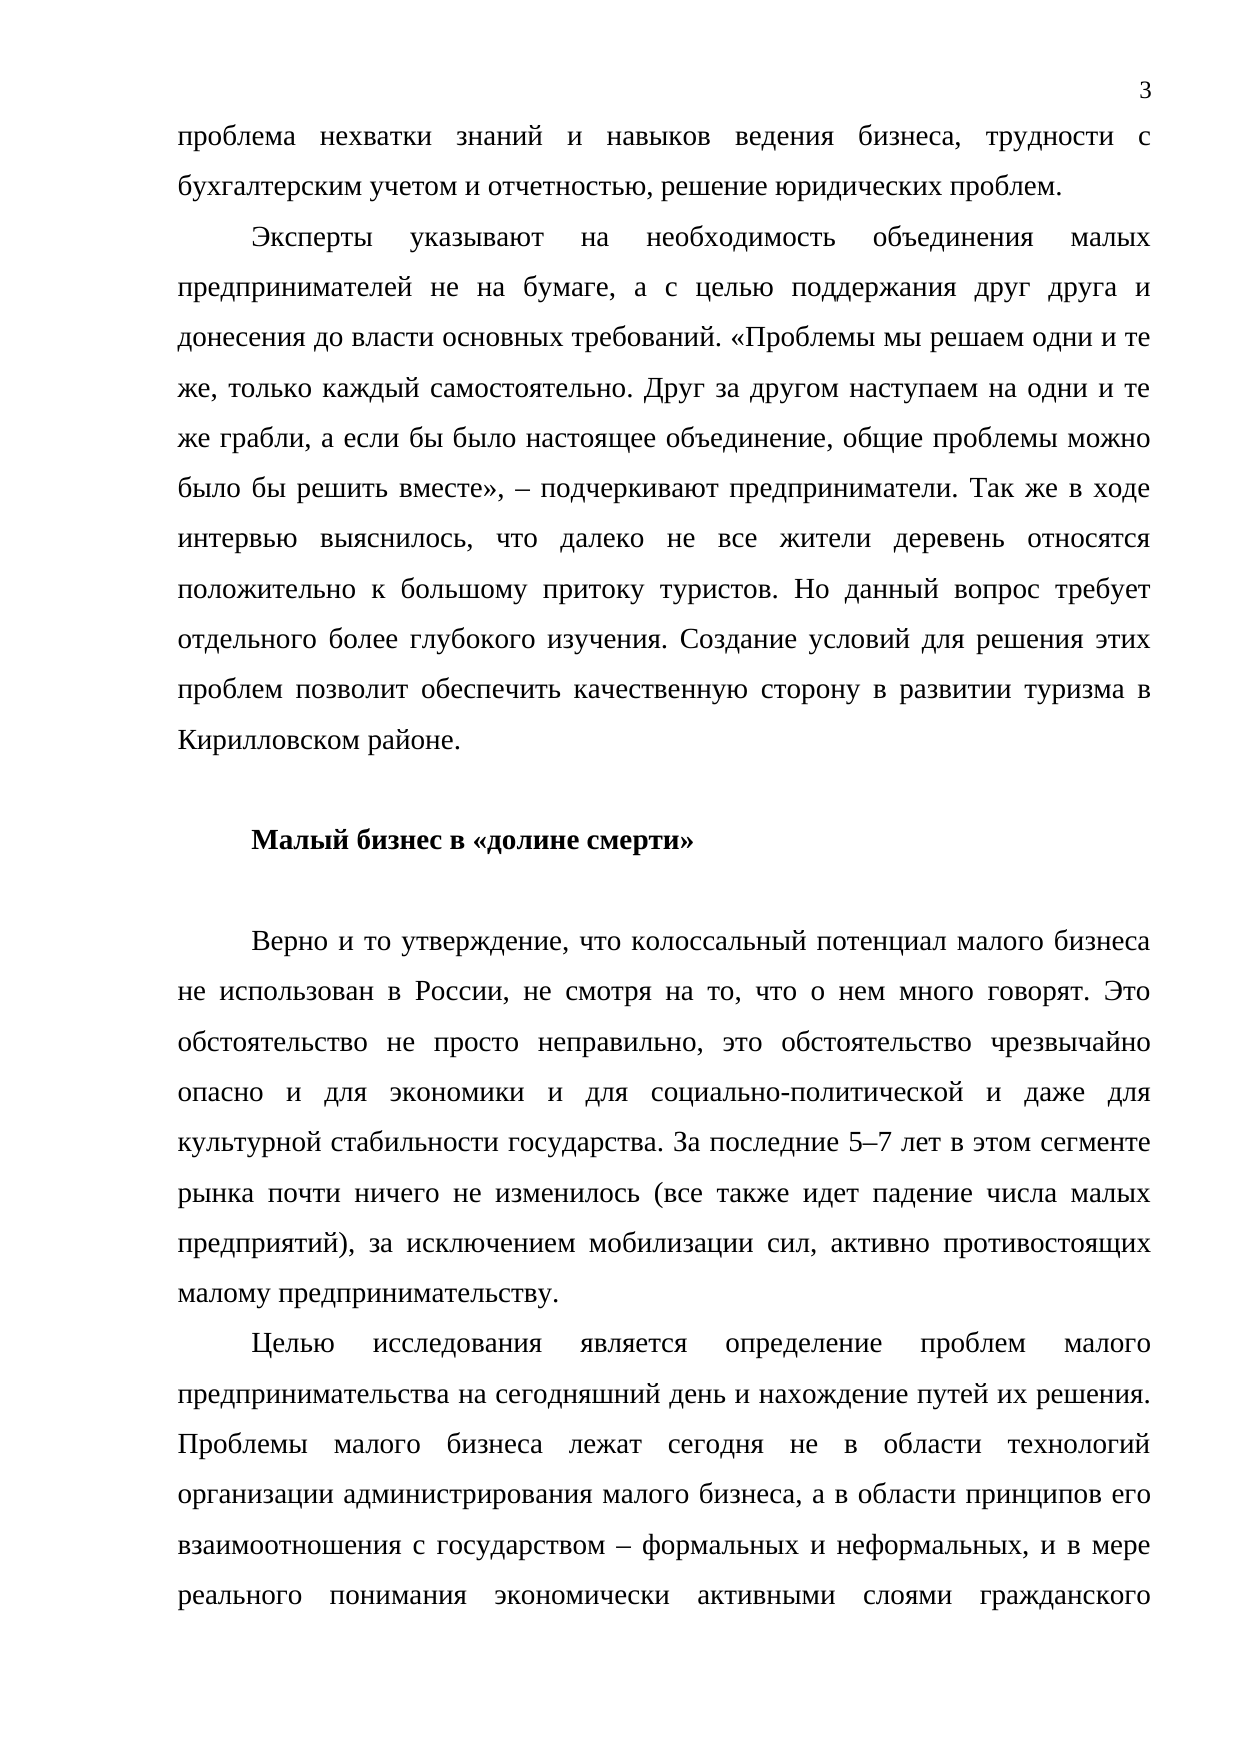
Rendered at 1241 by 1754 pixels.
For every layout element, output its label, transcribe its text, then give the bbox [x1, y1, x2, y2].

text Малый бизнес в «долине смерти» [177, 822, 1152, 856]
text Эксперты указывают на необходимость объединения малых предпринимателей не на бумаге, а с целью поддержания друг друга и донесения до власти основных требований. «Проблемы мы решаем одни и те же, только каждый самостоятельно. Друг за другом наступаем на одни и те же грабли, а если бы было настоящее объединение, общие проблемы можно было бы решить вместе», – подчеркивают предприниматели. Так же в ходе интервью выяснилось, что далеко не все жители деревень относятся положительно к большому притоку туристов. Но данный вопрос требует отдельного более глубокого изучения. Создание условий для решения этих проблем позволит обеспечить качественную сторону в развитии туризма в Кирилловском районе. [177, 219, 1152, 755]
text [177, 118, 1152, 202]
text Верно и то утверждение, что колоссальный потенциал малого бизнеса не использован в России, не смотря на то, что о нем много говорят. Это обстоятельство не просто неправильно, это обстоятельство чрезвычайно опасно и для экономики и для социально-политической и даже для культурной стабильности государства. За последние 5–7 лет в этом сегменте рынка почти ничего не изменилось (все также идет падение числа малых предприятий), за исключением мобилизации сил, активно противостоящих малому предпринимательству. [177, 923, 1152, 1309]
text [177, 1326, 1152, 1611]
